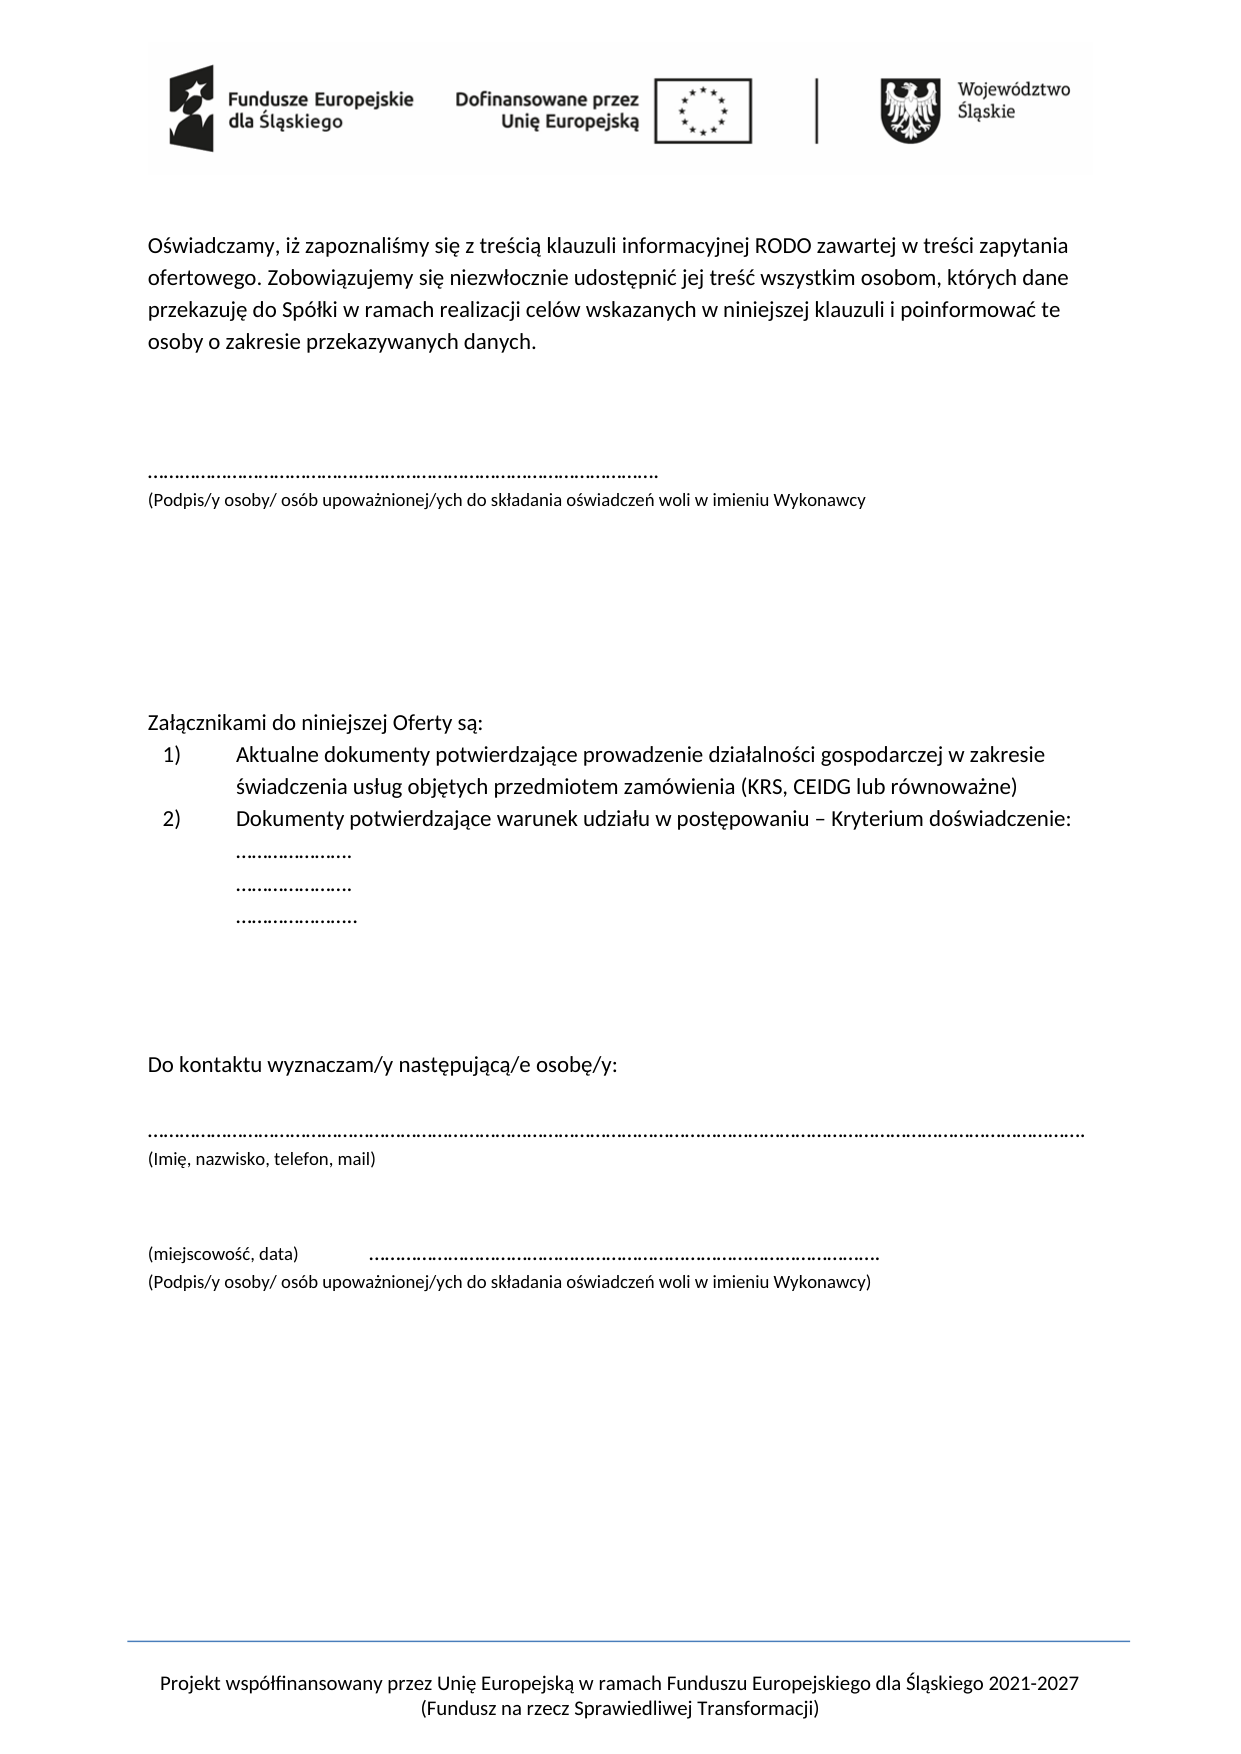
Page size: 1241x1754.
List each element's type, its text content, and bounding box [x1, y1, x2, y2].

text (Podpis/y osoby/ osób upoważnionej/ych do składania oświadczeń woli w imieniu Wykonawcy) [148, 1270, 1093, 1293]
text (Imię, nazwisko, telefon, mail) [148, 1147, 1093, 1170]
picture [147, 42, 1093, 175]
text (Podpis/y osoby/ osób upoważnionej/ych do składania oświadczeń woli w imieniu Wykonawcy [148, 488, 1093, 511]
text Oświadczamy, iż zapoznaliśmy się z treścią klauzuli informacyjnej RODO zawartej w treści zapytania ofertowego. Zobowiązujemy się niezwłocznie udostępnić jej treść wszystkim osobom, których dane przekazuję do Spółki w ramach realizacji celów wskazanych w niniejszej klauzuli i poinformować te osoby o zakresie przekazywanych danych. [148, 231, 1093, 355]
list Dokumenty potwierdzające warunek udziału w postępowaniu – Kryterium doświadczenie: [162, 804, 1093, 832]
list …………………. [236, 869, 1093, 897]
text (miejscowość, data) ……………………………………………………………………………………. [148, 1238, 1093, 1266]
list ………………….. [236, 901, 1093, 929]
text ……………………………………………………………………………………. [148, 456, 1093, 484]
text ……………………………………………………………………………………………………………………………………………………………. [148, 1115, 1093, 1143]
text Do kontaktu wyznaczam/y następującą/e osobę/y: [148, 1051, 1093, 1078]
text Załącznikami do niniejszej Oferty są: [148, 708, 1093, 736]
list Aktualne dokumenty potwierdzające prowadzenie działalności gospodarczej w zakresie świadczenia usług objętych przedmiotem zamówienia (KRS, CEIDG lub równoważne) [162, 740, 1093, 800]
list …………………. [236, 837, 1093, 864]
